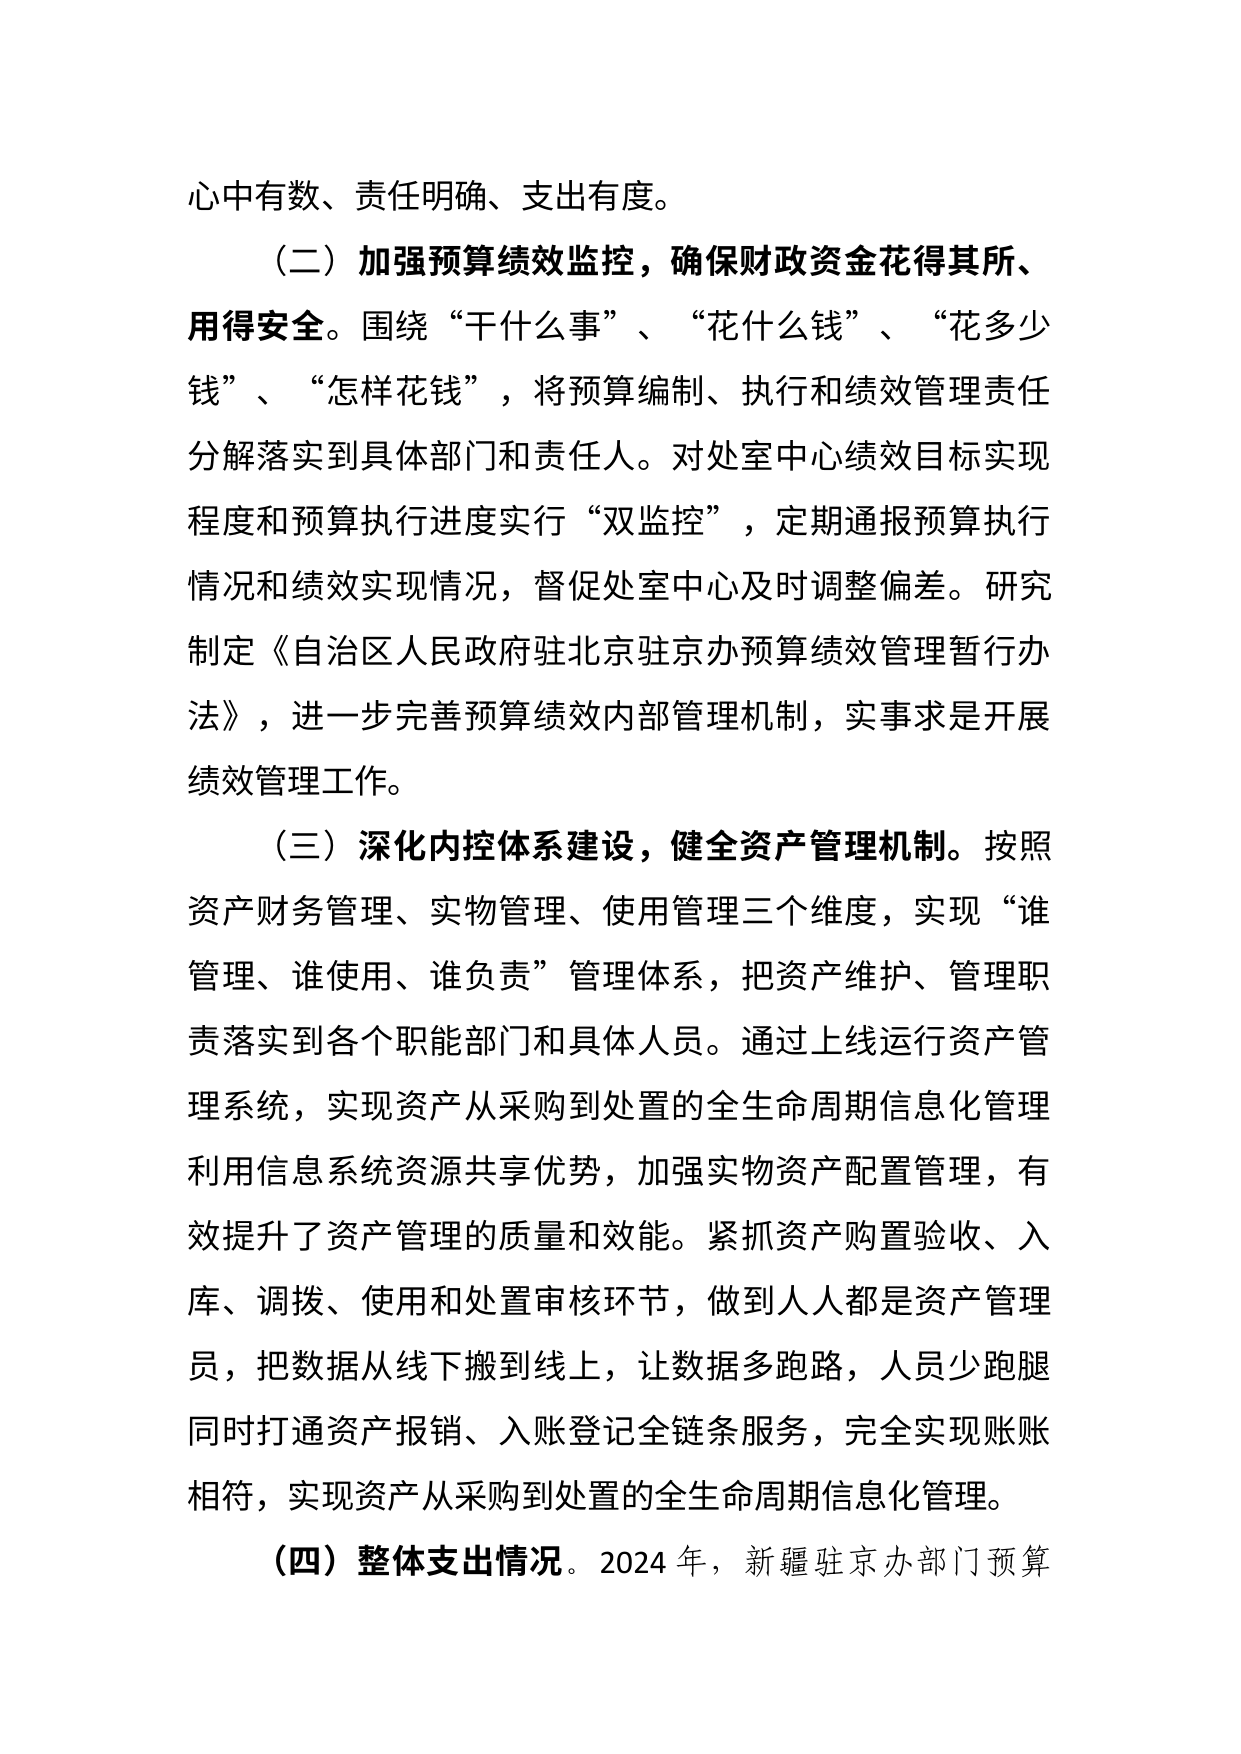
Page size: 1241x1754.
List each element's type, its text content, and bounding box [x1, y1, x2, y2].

text （三）深化内控体系建设，健全资产管理机制。按照资产财务管理、实物管理、使用管理三个维度，实现“谁管理、谁使用、谁负责”管理体系，把资产维护、管理职责落实到各个职能部门和具体人员。通过上线运行资产管理系统，实现资产从采购到处置的全生命周期信息化管理，利用信息系统资源共享优势，加强实物资产配置管理，有效提升了资产管理的质量和效能。紧抓资产购置验收、入库、调拨、使用和处置审核环节，做到人人都是资产管理员，把数据从线下搬到线上，让数据多跑路，人员少跑腿；同时打通资产报销、入账登记全链条服务，完全实现账账相符，实现资产从采购到处置的全生命周期信息化管理。 [187, 812, 1053, 1527]
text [187, 162, 1053, 227]
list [187, 1527, 1053, 1592]
text （二）加强预算绩效监控，确保财政资金花得其所、用得安全。围绕“干什么事”、“花什么钱”、“花多少钱”、“怎样花钱”，将预算编制、执行和绩效管理责任分解落实到具体部门和责任人。对处室中心绩效目标实现程度和预算执行进度实行“双监控”，定期通报预算执行情况和绩效实现情况，督促处室中心及时调整偏差。研究制定《自治区人民政府驻北京驻京办预算绩效管理暂行办法》，进一步完善预算绩效内部管理机制，实事求是开展绩效管理工作。 [187, 227, 1053, 812]
